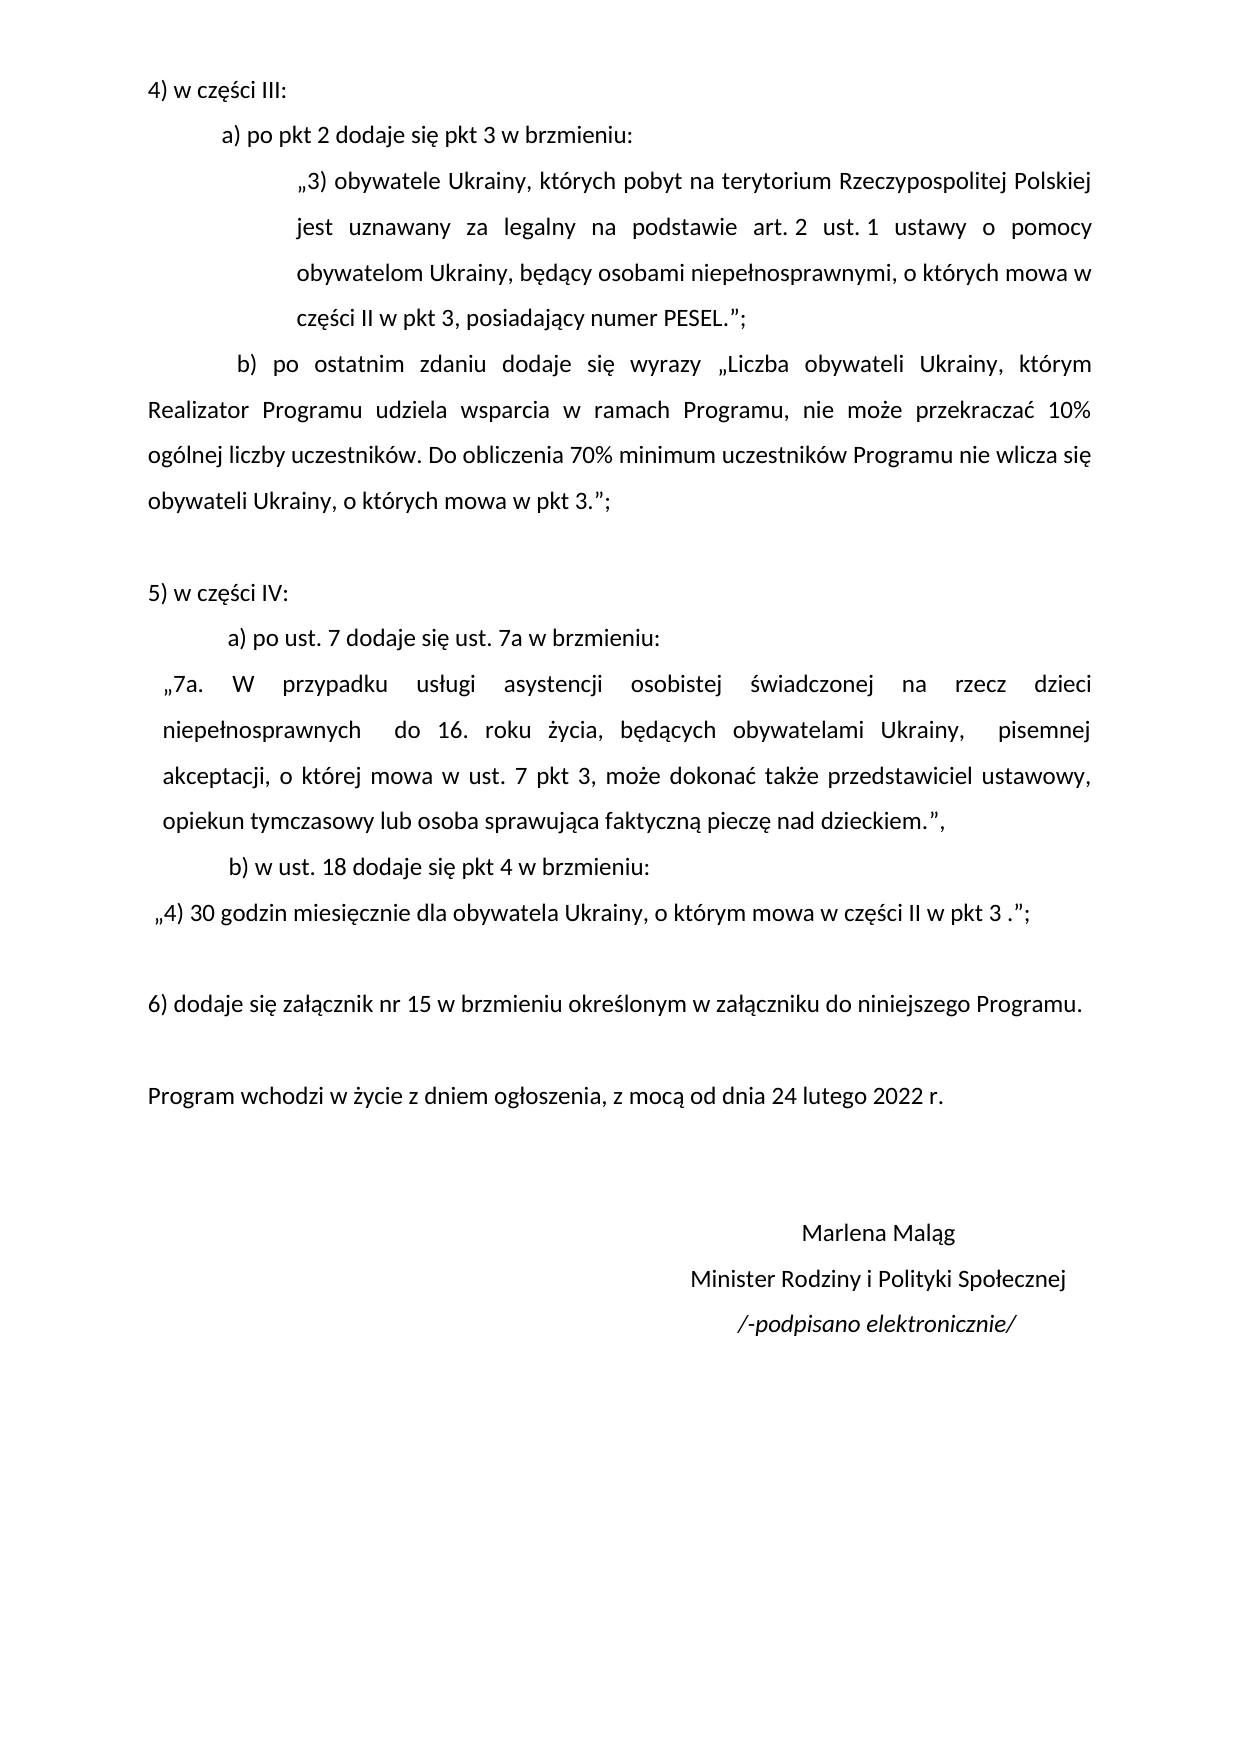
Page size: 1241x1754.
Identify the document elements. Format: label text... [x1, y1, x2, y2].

text b) w ust. 18 dodaje się pkt 4 w brzmieniu: [223, 851, 1092, 882]
text a) po pkt 2 dodaje się pkt 3 w brzmieniu: [148, 119, 1092, 150]
text 5) w części IV: [148, 577, 1092, 607]
text a) po ust. 7 dodaje się ust. 7a w brzmieniu: [222, 623, 1092, 653]
text 6) dodaje się załącznik nr 15 w brzmieniu określonym w załączniku do niniejszego Programu. [148, 988, 1092, 1019]
text Marlena Maląg [664, 1217, 1092, 1248]
text 4) w części III: [148, 74, 1092, 104]
list „3) obywatele Ukrainy, których pobyt na terytorium Rzeczypospolitej Polskiej jest uznawany za legalny na podstawie art. 2 ust. 1 ustawy o pomocy obywatelom Ukrainy, będący osobami niepełnosprawnymi, o których mowa w części II w pkt 3, posiadający numer PESEL.”; [296, 165, 1092, 333]
text Program wchodzi w życie z dniem ogłoszenia, z mocą od dnia 24 lutego 2022 r. [148, 1080, 1092, 1110]
text /-podpisano elektronicznie/ [664, 1308, 1092, 1339]
text b) po ostatnim zdaniu dodaje się wyrazy „Liczba obywateli Ukrainy, którym Realizator Programu udziela wsparcia w ramach Programu, nie może przekraczać 10% ogólnej liczby uczestników. Do obliczenia 70% minimum uczestników Programu nie wlicza się obywateli Ukrainy, o których mowa w pkt 3.”; [148, 348, 1092, 516]
text „7a. W przypadku usługi asystencji osobistej świadczonej na rzecz dzieci niepełnosprawnych do 16. roku życia, będących obywatelami Ukrainy, pisemnej akceptacji, o której mowa w ust. 7 pkt 3, może dokonać także przedstawiciel ustawowy, opiekun tymczasowy lub osoba sprawująca faktyczną pieczę nad dzieckiem.”, [162, 668, 1092, 836]
text Minister Rodziny i Polityki Społecznej [664, 1263, 1092, 1293]
text „4) 30 godzin miesięcznie dla obywatela Ukrainy, o którym mowa w części II w pkt 3 .”; [148, 897, 1092, 927]
